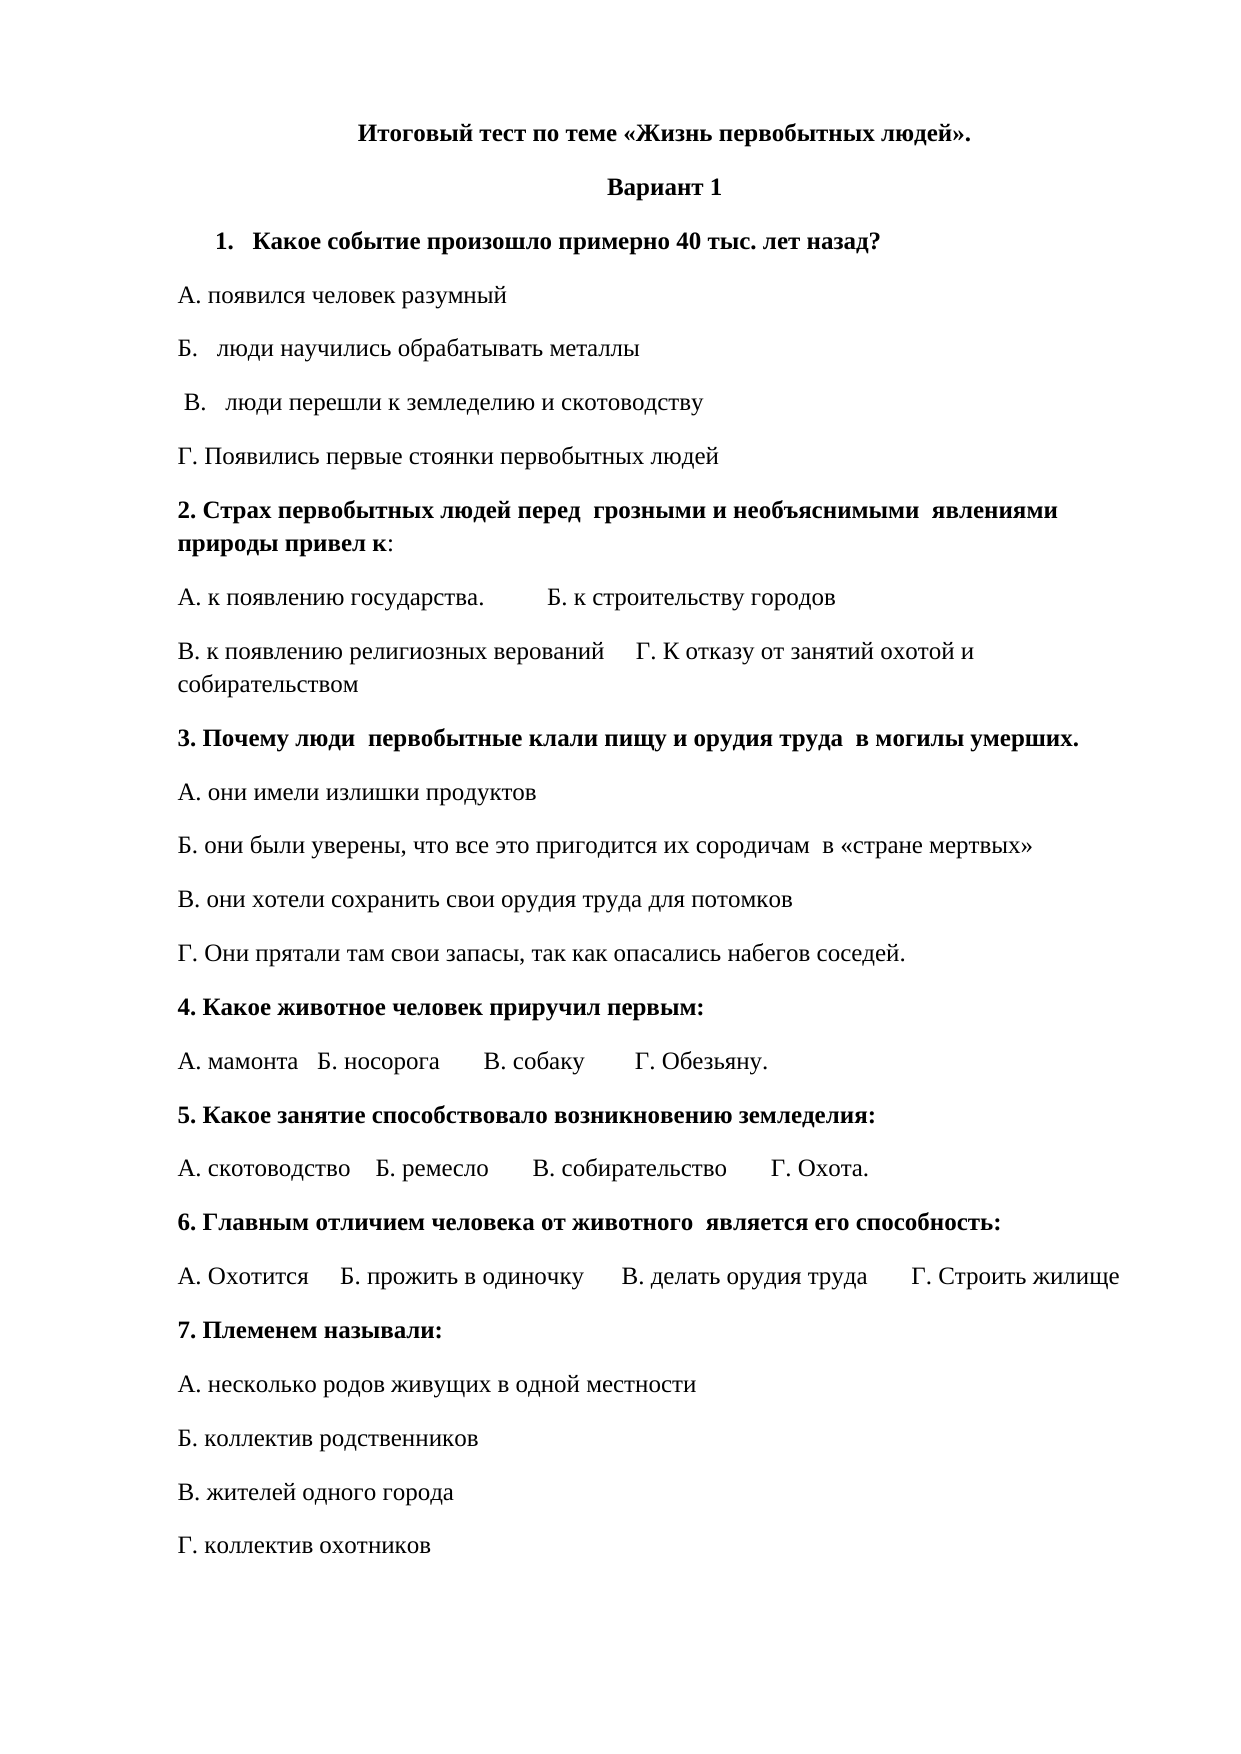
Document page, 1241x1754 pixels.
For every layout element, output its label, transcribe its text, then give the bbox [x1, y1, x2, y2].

text Б. они были уверены, что все это пригодится их сородичам в «стране мертвых» [177, 830, 1152, 859]
text Б. люди научились обрабатывать металлы [177, 333, 1152, 362]
text В. к появлению религиозных верований Г. К отказу от занятий охотой и собирательством [177, 636, 1152, 698]
text Итоговый тест по теме «Жизнь первобытных людей». [177, 118, 1152, 147]
text А. несколько родов живущих в одной местности [177, 1369, 1152, 1398]
text 2. Страх первобытных людей перед грозными и необъяснимыми явлениями природы привел к: [177, 495, 1152, 557]
text В. они хотели сохранить свои орудия труда для потомков [177, 884, 1152, 913]
text 3. Почему люди первобытные клали пищу и орудия труда в могилы умерших. [177, 723, 1152, 751]
text А. они имели излишки продуктов [177, 777, 1152, 805]
text Г. Появились первые стоянки первобытных людей [177, 441, 1152, 470]
text А. мамонта Б. носорога В. собаку Г. Обезьяну. [177, 1046, 1152, 1074]
text Б. коллектив родственников [177, 1423, 1152, 1452]
text В. жителей одного города [177, 1477, 1152, 1505]
text А. появился человек разумный [177, 280, 1152, 308]
text 6. Главным отличием человека от животного является его способность: [177, 1207, 1152, 1236]
text А. Охотится Б. прожить в одиночку В. делать орудия труда Г. Строить жилище [177, 1261, 1152, 1290]
text 4. Какое животное человек приручил первым: [177, 992, 1152, 1021]
text 7. Племенем называли: [177, 1315, 1152, 1344]
text Вариант 1 [177, 172, 1152, 201]
list Какое событие произошло примерно 40 тыс. лет назад? [215, 226, 1152, 254]
text А. к появлению государства. Б. к строительству городов [177, 582, 1152, 611]
text А. скотоводство Б. ремесло В. собирательство Г. Охота. [177, 1153, 1152, 1182]
text Г. Они прятали там свои запасы, так как опасались набегов соседей. [177, 938, 1152, 967]
text Г. коллектив охотников [177, 1531, 1152, 1559]
text 5. Какое занятие способствовало возникновению земледелия: [177, 1100, 1152, 1128]
text В. люди перешли к земледелию и скотоводству [177, 387, 1152, 416]
